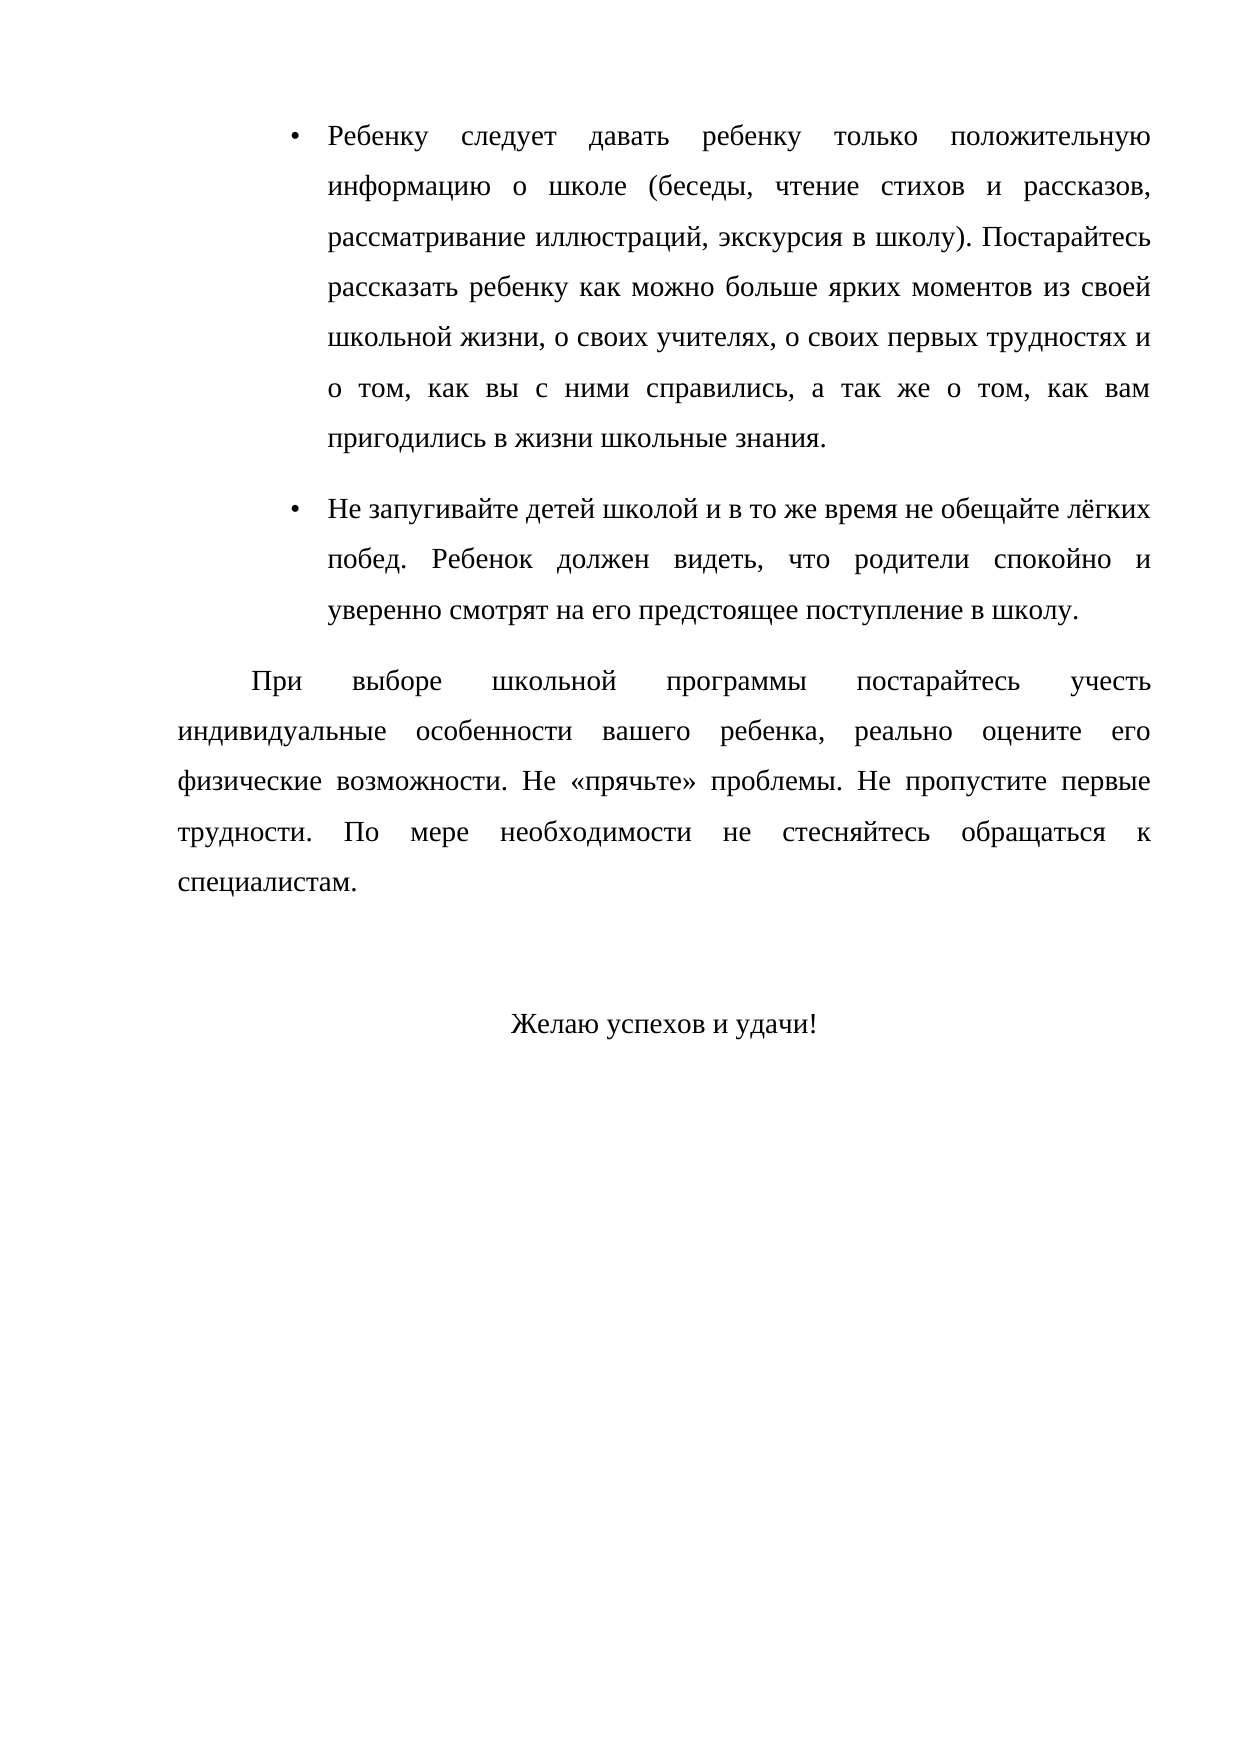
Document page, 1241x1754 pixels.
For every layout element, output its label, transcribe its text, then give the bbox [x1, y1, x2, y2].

list Не запугивайте детей школой и в то же время не обещайте лёгких побед. Ребенок должен видеть, что родители спокойно и уверенно смотрят на его предстоящее поступление в школу. [290, 491, 1152, 625]
text Желаю успехов и удачи! [177, 1006, 1152, 1040]
list Ребенку следует давать ребенку только положительную информацию о школе (беседы, чтение стихов и рассказов, рассматривание иллюстраций, экскурсия в школу). Постарайтесь рассказать ребенку как можно больше ярких моментов из своей школьной жизни, о своих учителях, о своих первых трудностях и о том, как вы с ними справились, а так же о том, как вам пригодились в жизни школьные знания. [290, 118, 1152, 453]
text При выборе школьной программы постарайтесь учесть индивидуальные особенности вашего ребенка, реально оцените его физические возможности. Не «прячьте» проблемы. Не пропустите первые трудности. По мере необходимости не стесняйтесь обращаться к специалистам. [177, 663, 1152, 898]
